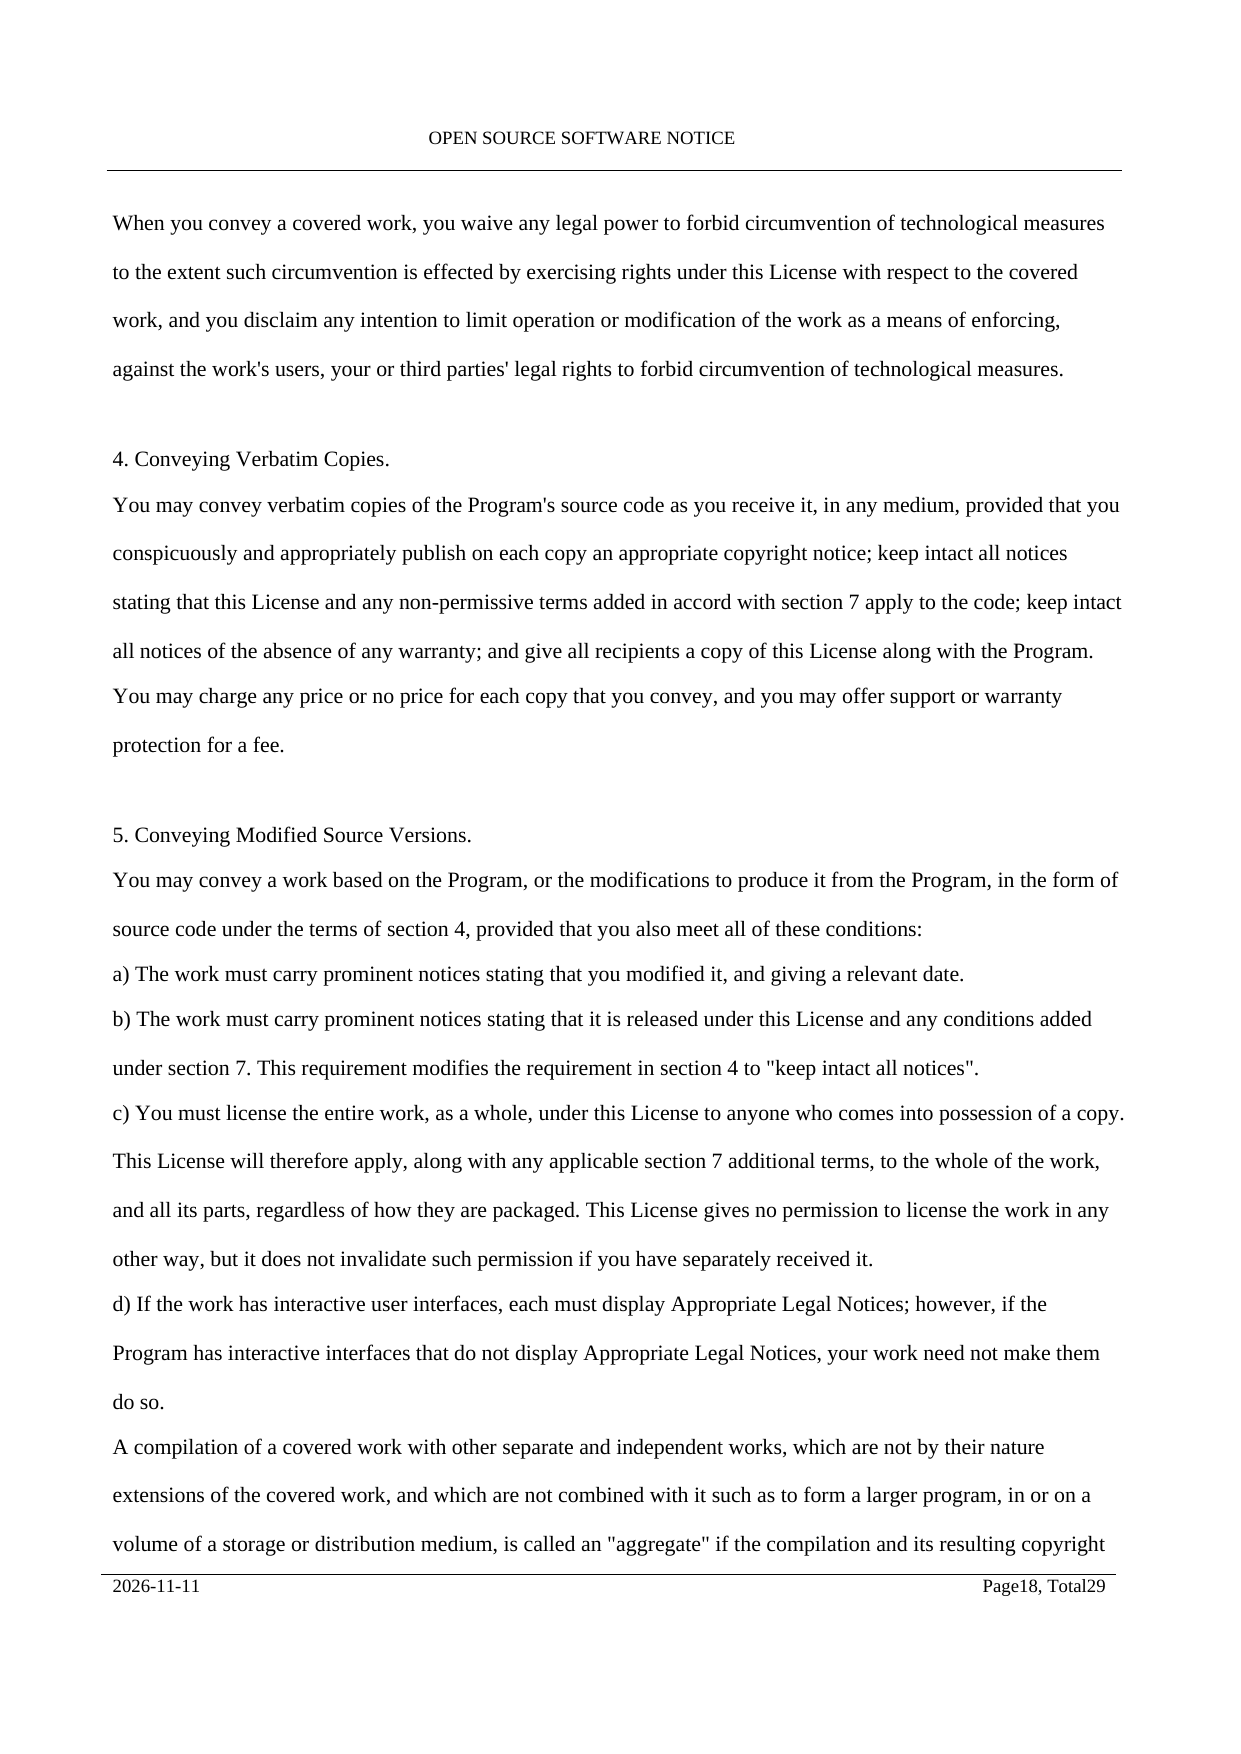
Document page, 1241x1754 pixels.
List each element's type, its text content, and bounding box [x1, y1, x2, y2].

text You may convey a work based on the Program, or the modifications to produce it from the Program, in the form of source code under the terms of section 4, provided that you also meet all of these conditions: [112, 863, 1128, 944]
text d) If the work has interactive user interfaces, each must display Appropriate Legal Notices; however, if the Program has interactive interfaces that do not display Appropriate Legal Notices, your work need not make them do so. [112, 1287, 1128, 1417]
text 5. Conveying Modified Source Versions. [112, 818, 1128, 851]
text a) The work must carry prominent notices stating that you modified it, and giving a relevant date. [112, 957, 1128, 990]
text c) You must license the entire work, as a whole, under this License to anyone who comes into possession of a copy. This License will therefore apply, along with any applicable section 7 additional terms, to the whole of the work, and all its parts, regardless of how they are packaged. This License gives no permission to license the work in any other way, but it does not invalidate such permission if you have separately received it. [112, 1096, 1128, 1275]
text You may convey verbatim copies of the Program's source code as you receive it, in any medium, provided that you conspicuously and appropriately publish on each copy an appropriate copyright notice; keep intact all notices stating that this License and any non-permissive terms added in accord with section 7 apply to the code; keep intact all notices of the absence of any warranty; and give all recipients a copy of this License along with the Program. [112, 488, 1128, 667]
text 4. Conveying Verbatim Copies. [112, 443, 1128, 475]
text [112, 1430, 1128, 1560]
text b) The work must carry prominent notices stating that it is released under this License and any conditions added under section 7. This requirement modifies the requirement in section 4 to "keep intact all notices". [112, 1002, 1128, 1083]
text When you convey a covered work, you waive any legal power to forbid circumvention of technological measures to the extent such circumvention is effected by exercising rights under this License with respect to the covered work, and you disclaim any intention to limit operation or modification of the work as a means of enforcing, against the work's users, your or third parties' legal rights to forbid circumvention of technological measures. [112, 206, 1128, 385]
text You may charge any price or no price for each copy that you convey, and you may offer support or warranty protection for a fee. [112, 679, 1128, 761]
